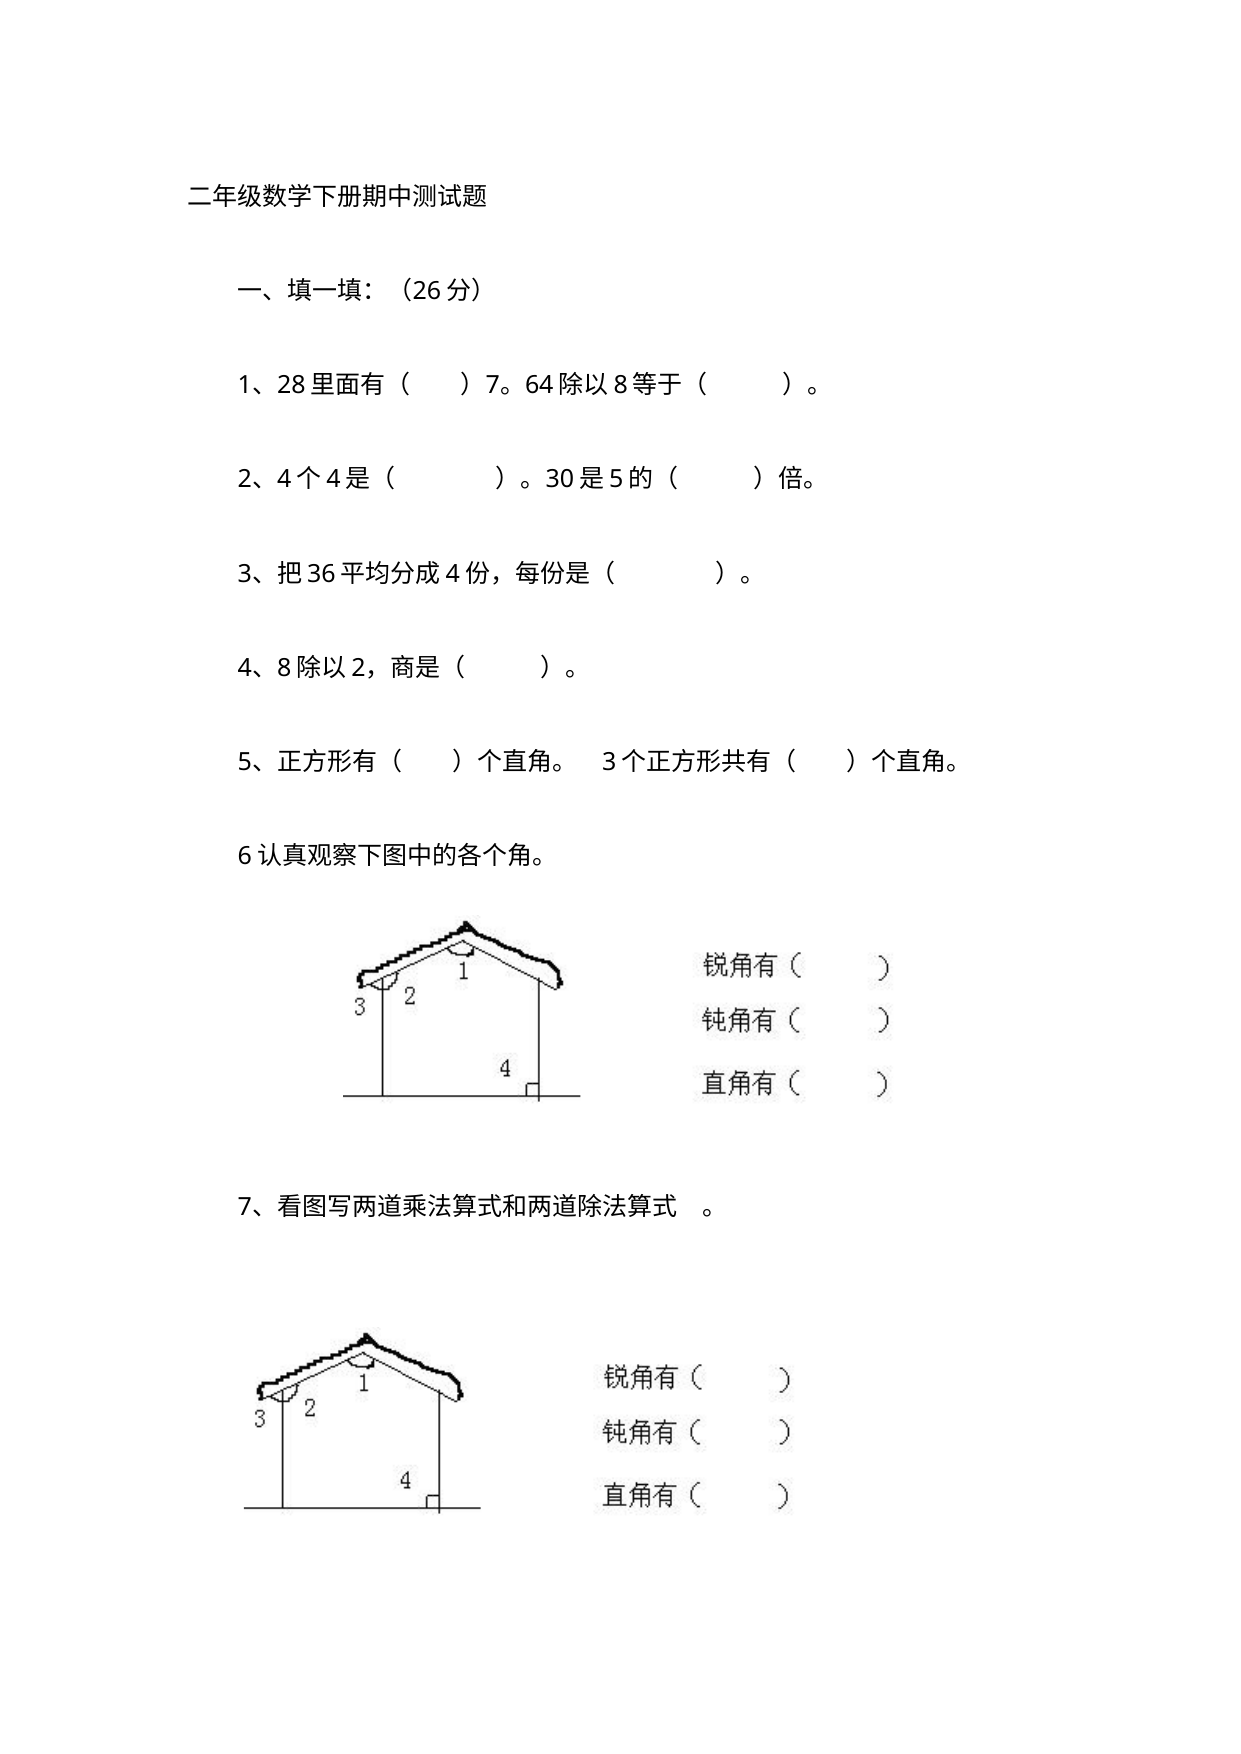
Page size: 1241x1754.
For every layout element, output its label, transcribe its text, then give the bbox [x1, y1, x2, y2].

text 二年级数学下册期中测试题 [187, 162, 1053, 227]
text 5、正方形有（ ）个直角。 3个正方形共有（ ）个直角。 [187, 727, 1053, 792]
text 1、28里面有（ ）7。64除以8等于（ ）。 [187, 350, 1053, 415]
text 7、看图写两道乘法算式和两道除法算式 。 [187, 1172, 1053, 1237]
text 4、8除以2，商是（ ）。 [187, 633, 1053, 698]
text 一、填一填：（26分） [187, 256, 1053, 321]
picture [243, 1327, 802, 1528]
text 6认真观察下图中的各个角。 [187, 821, 1053, 886]
text 2、4个4是（ ）。30是5的（ ）倍。 [187, 444, 1053, 509]
text 3、把36平均分成4份，每份是（ ）。 [187, 539, 1053, 604]
picture [343, 915, 901, 1116]
